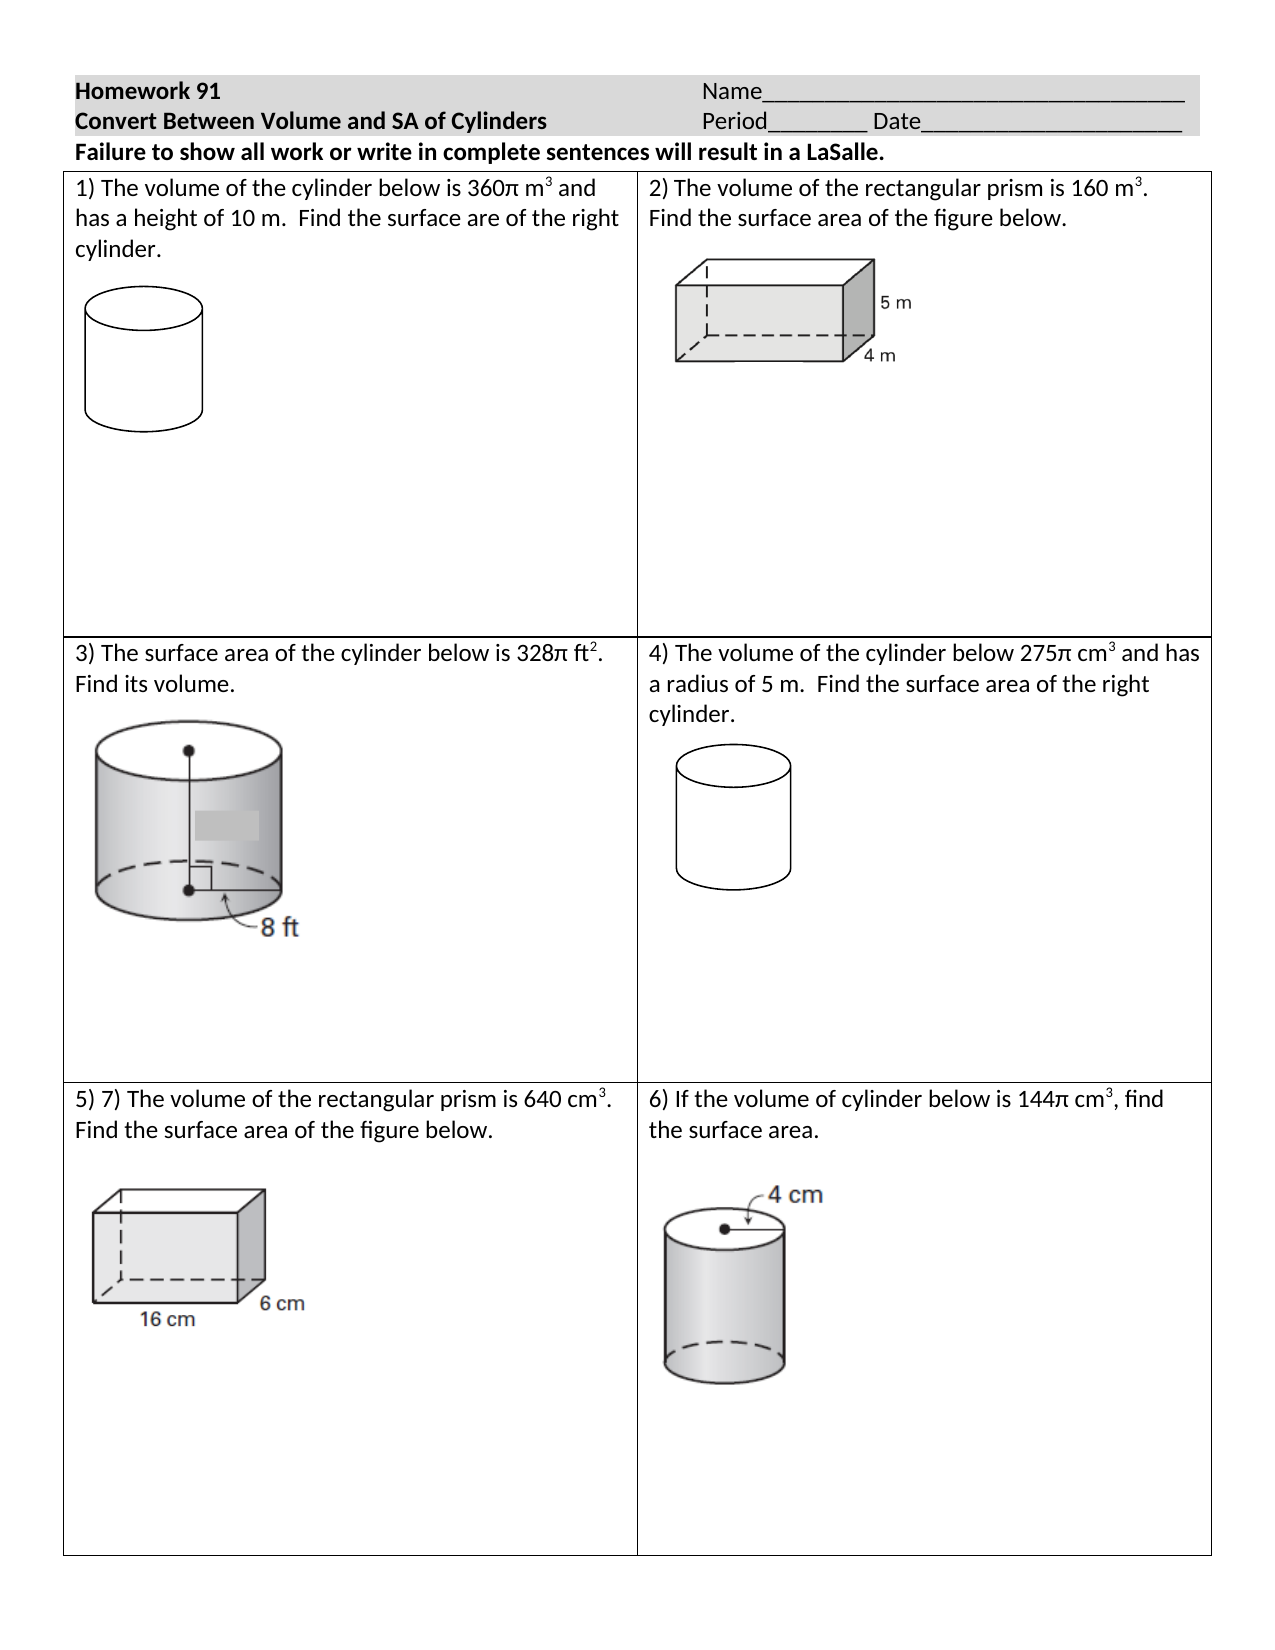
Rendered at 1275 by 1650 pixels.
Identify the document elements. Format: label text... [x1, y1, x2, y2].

table_cell 3) The surface area of the cylinder below is 328π ft2. Find its volume. [64, 638, 637, 1082]
table_cell 4) The volume of the cylinder below 275π cm3 and has a radius of 5 m. Find the surface area of the right cylinder. [638, 638, 1211, 1082]
table_cell 5) 7) The volume of the rectangular prism is 640 cm3. Find the surface area of the figure below. [64, 1083, 637, 1554]
table_header 2) The volume of the rectangular prism is 160 m3. Find the surface area of the figure below. [638, 172, 1211, 636]
table_cell 6) If the volume of cylinder below is 144π cm3, find the surface area. [638, 1083, 1211, 1554]
table_header 1) The volume of the cylinder below is 360π m3 and has a height of 10 m. Find the surface are of the right cylinder. [64, 172, 637, 636]
text Failure to show all work or write in complete sentences will result in a LaSalle. [75, 136, 1200, 167]
picture [648, 233, 924, 393]
text Homework 91 Name__________________________________ Convert Between Volume and SA of Cylinders Period________ Date_____________________ [75, 75, 1200, 136]
